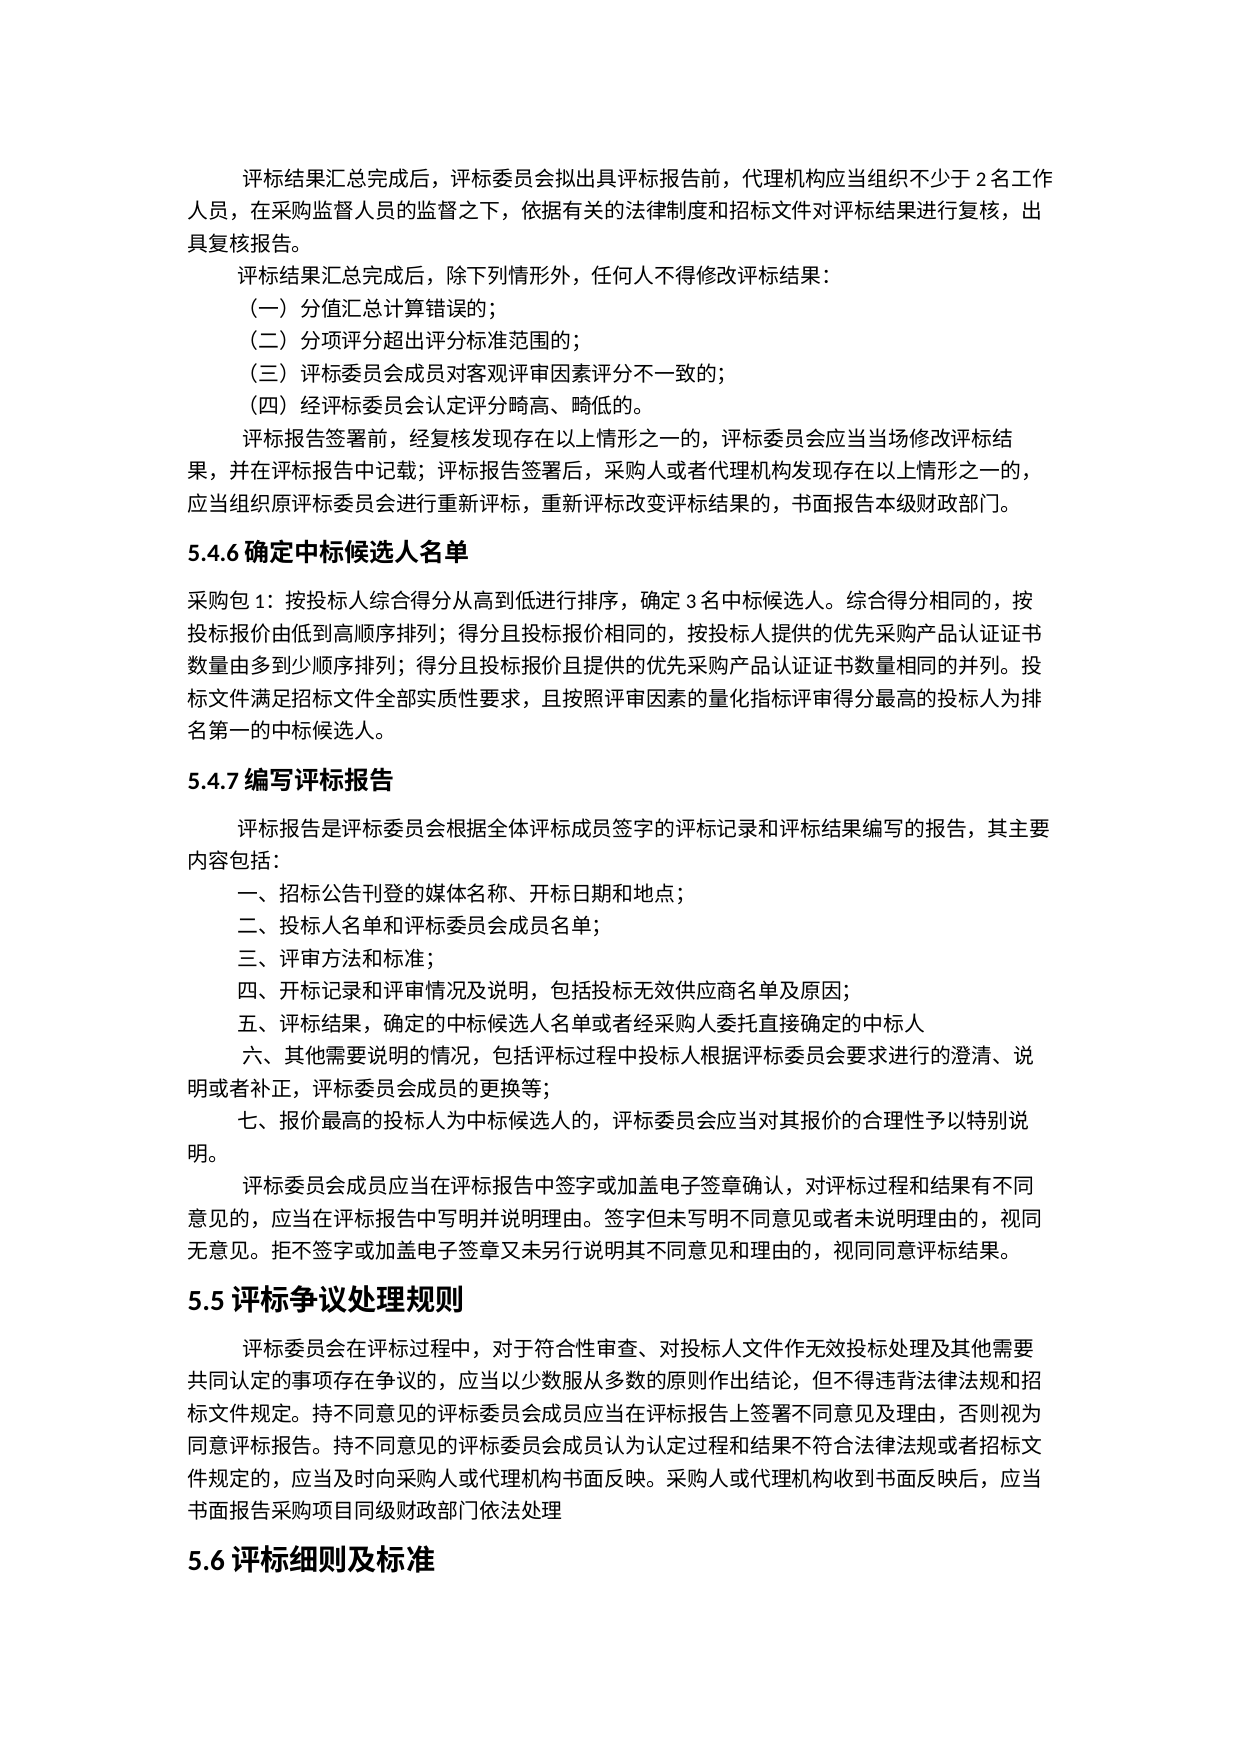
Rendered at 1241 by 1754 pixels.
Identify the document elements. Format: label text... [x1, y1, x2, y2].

text 采购包1：按投标人综合得分从高到低进行排序，确定3名中标候选人。综合得分相同的，按投标报价由低到高顺序排列；得分且投标报价相同的，按投标人提供的优先采购产品认证证书数量由多到少顺序排列；得分且投标报价且提供的优先采购产品认证证书数量相同的并列。投标文件满足招标文件全部实质性要求，且按照评审因素的量化指标评审得分最高的投标人为排名第一的中标候选人。 [187, 584, 1053, 747]
text （二）分项评分超出评分标准范围的； [187, 324, 1053, 357]
text 评标报告签署前，经复核发现存在以上情形之一的，评标委员会应当当场修改评标结果，并在评标报告中记载；评标报告签署后，采购人或者代理机构发现存在以上情形之一的，应当组织原评标委员会进行重新评标，重新评标改变评标结果的，书面报告本级财政部门。 [187, 422, 1053, 519]
text 四、开标记录和评审情况及说明，包括投标无效供应商名单及原因； [187, 974, 1053, 1007]
text 一、招标公告刊登的媒体名称、开标日期和地点； [187, 877, 1053, 909]
text 5.4.6确定中标候选人名单 [187, 519, 1053, 584]
text 三、评审方法和标准； [187, 942, 1053, 974]
text 评标委员会在评标过程中，对于符合性审查、对投标人文件作无效投标处理及其他需要共同认定的事项存在争议的，应当以少数服从多数的原则作出结论，但不得违背法律法规和招标文件规定。持不同意见的评标委员会成员应当在评标报告上签署不同意见及理由，否则视为同意评标报告。持不同意见的评标委员会成员认为认定过程和结果不符合法律法规或者招标文件规定的，应当及时向采购人或代理机构书面反映。采购人或代理机构收到书面反映后，应当书面报告采购项目同级财政部门依法处理 [187, 1332, 1053, 1527]
text 5.4.7编写评标报告 [187, 747, 1053, 812]
text 评标委员会成员应当在评标报告中签字或加盖电子签章确认，对评标过程和结果有不同意见的，应当在评标报告中写明并说明理由。签字但未写明不同意见或者未说明理由的，视同无意见。拒不签字或加盖电子签章又未另行说明其不同意见和理由的，视同同意评标结果。 [187, 1169, 1053, 1267]
text （一）分值汇总计算错误的； [187, 292, 1053, 324]
text （四）经评标委员会认定评分畸高、畸低的。 [187, 389, 1053, 422]
text 评标结果汇总完成后，评标委员会拟出具评标报告前，代理机构应当组织不少于2名工作人员，在采购监督人员的监督之下，依据有关的法律制度和招标文件对评标结果进行复核，出具复核报告。 [187, 162, 1053, 259]
text 5.5评标争议处理规则 [187, 1267, 1053, 1332]
text 评标结果汇总完成后，除下列情形外，任何人不得修改评标结果： [187, 259, 1053, 292]
text （三）评标委员会成员对客观评审因素评分不一致的； [187, 357, 1053, 389]
text 七、报价最高的投标人为中标候选人的，评标委员会应当对其报价的合理性予以特别说明。 [187, 1104, 1053, 1169]
text 六、其他需要说明的情况，包括评标过程中投标人根据评标委员会要求进行的澄清、说明或者补正，评标委员会成员的更换等； [187, 1039, 1053, 1104]
text 二、投标人名单和评标委员会成员名单； [187, 909, 1053, 942]
text 5.6评标细则及标准 [187, 1527, 1053, 1592]
text 五、评标结果，确定的中标候选人名单或者经采购人委托直接确定的中标人 [187, 1007, 1053, 1039]
text 评标报告是评标委员会根据全体评标成员签字的评标记录和评标结果编写的报告，其主要内容包括： [187, 812, 1053, 877]
